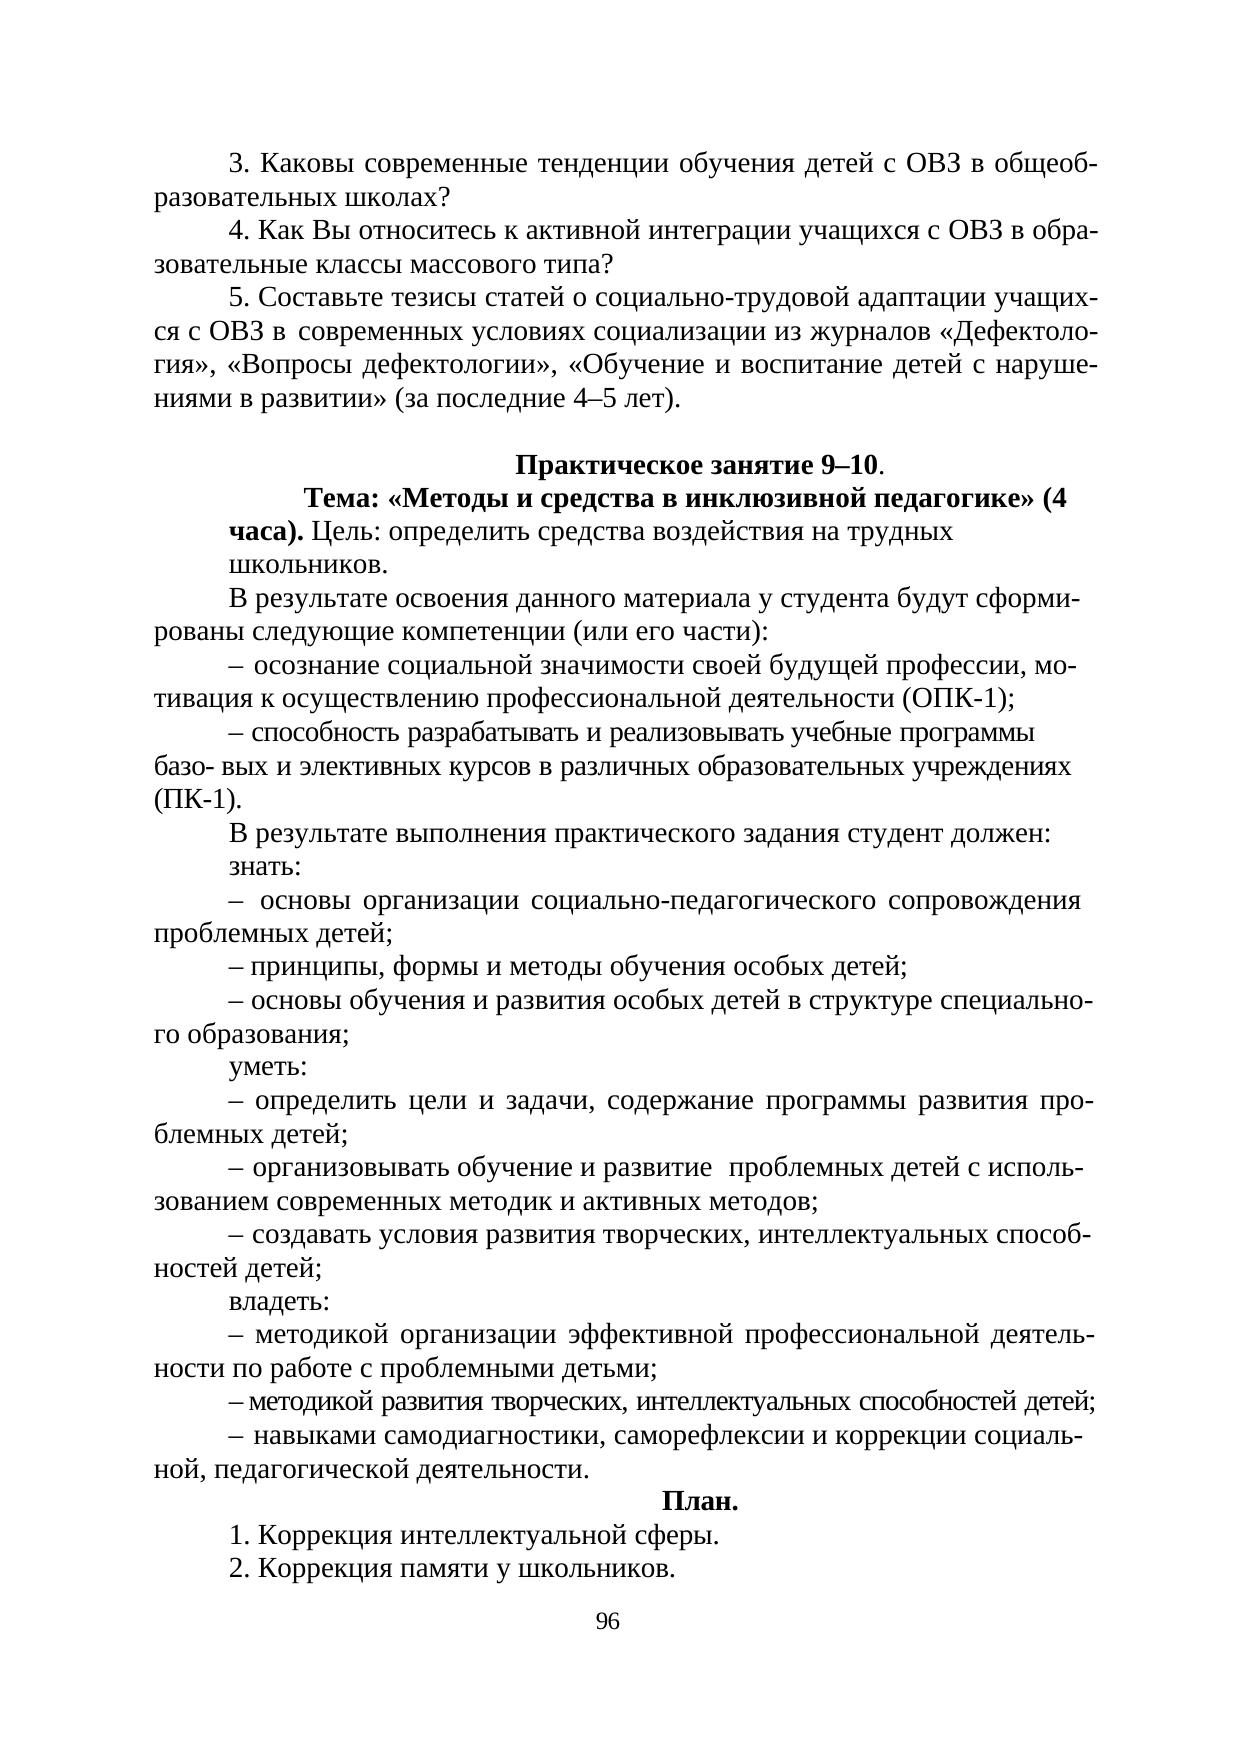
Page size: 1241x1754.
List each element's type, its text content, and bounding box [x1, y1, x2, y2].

list принципы, формы и методы обучения особых детей; [228, 949, 1196, 982]
text В результате освоения данного материала у студента будут сформи- рованы следующие компетенции (или его части): [153, 580, 1099, 647]
text Тема: «Методы и средства в инклюзивной педагогике» (4 часа). Цель: определить средства воздействия на трудных школьников. [228, 481, 1099, 580]
list Коррекция интеллектуальной сферы. [228, 1517, 1196, 1551]
list способность разрабатывать и реализовывать учебные программы базо- вых и элективных курсов в различных образовательных учреждениях (ПК-1). [153, 714, 1100, 815]
list Как Вы относитесь к активной интеграции учащихся с ОВЗ в обра- зовательные классы массового типа? [153, 212, 1099, 279]
list определить цели и задачи, содержание программы развития про- блемных детей; [153, 1082, 1099, 1149]
text владеть: [228, 1284, 1196, 1317]
list Каковы современные тенденции обучения детей с ОВЗ в общеоб- разовательных школах? [153, 145, 1099, 212]
list создавать условия развития творческих, интеллектуальных способ- ностей детей; [153, 1217, 1099, 1284]
list Коррекция памяти у школьников. [228, 1551, 1196, 1584]
list Составьте тезисы статей о социально-трудовой адаптации учащих- ся с ОВЗ в современных условиях социализации из журналов «Дефектоло- гия», «Вопросы дефектологии», «Обучение и воспитание детей с наруше- ниями в развитии» (за последние 4–5 лет). [153, 279, 1099, 413]
subtitle Практическое занятие 9–10. [440, 447, 1196, 480]
list организовывать обучение и развитие проблемных детей с исполь- зованием современных методик и активных методов; [153, 1149, 1099, 1217]
list осознание социальной значимости своей будущей профессии, мо- тивация к осуществлению профессиональной деятельности (ОПК-1); [153, 647, 1099, 714]
list основы обучения и развития особых детей в структуре специально- го образования; [153, 982, 1099, 1049]
subtitle План. [587, 1484, 1196, 1517]
list навыками самодиагностики, саморефлексии и коррекции социаль- ной, педагогической деятельности. [153, 1417, 1099, 1484]
list методикой развития творческих, интеллектуальных способностей детей; [228, 1384, 1196, 1417]
text уметь: [228, 1049, 1196, 1082]
text В результате выполнения практического задания студент должен: знать: [228, 815, 1099, 882]
list основы организации социально-педагогического сопровождения проблемных детей; [153, 882, 1099, 949]
list методикой организации эффективной профессиональной деятель- ности по работе с проблемными детьми; [153, 1317, 1099, 1384]
